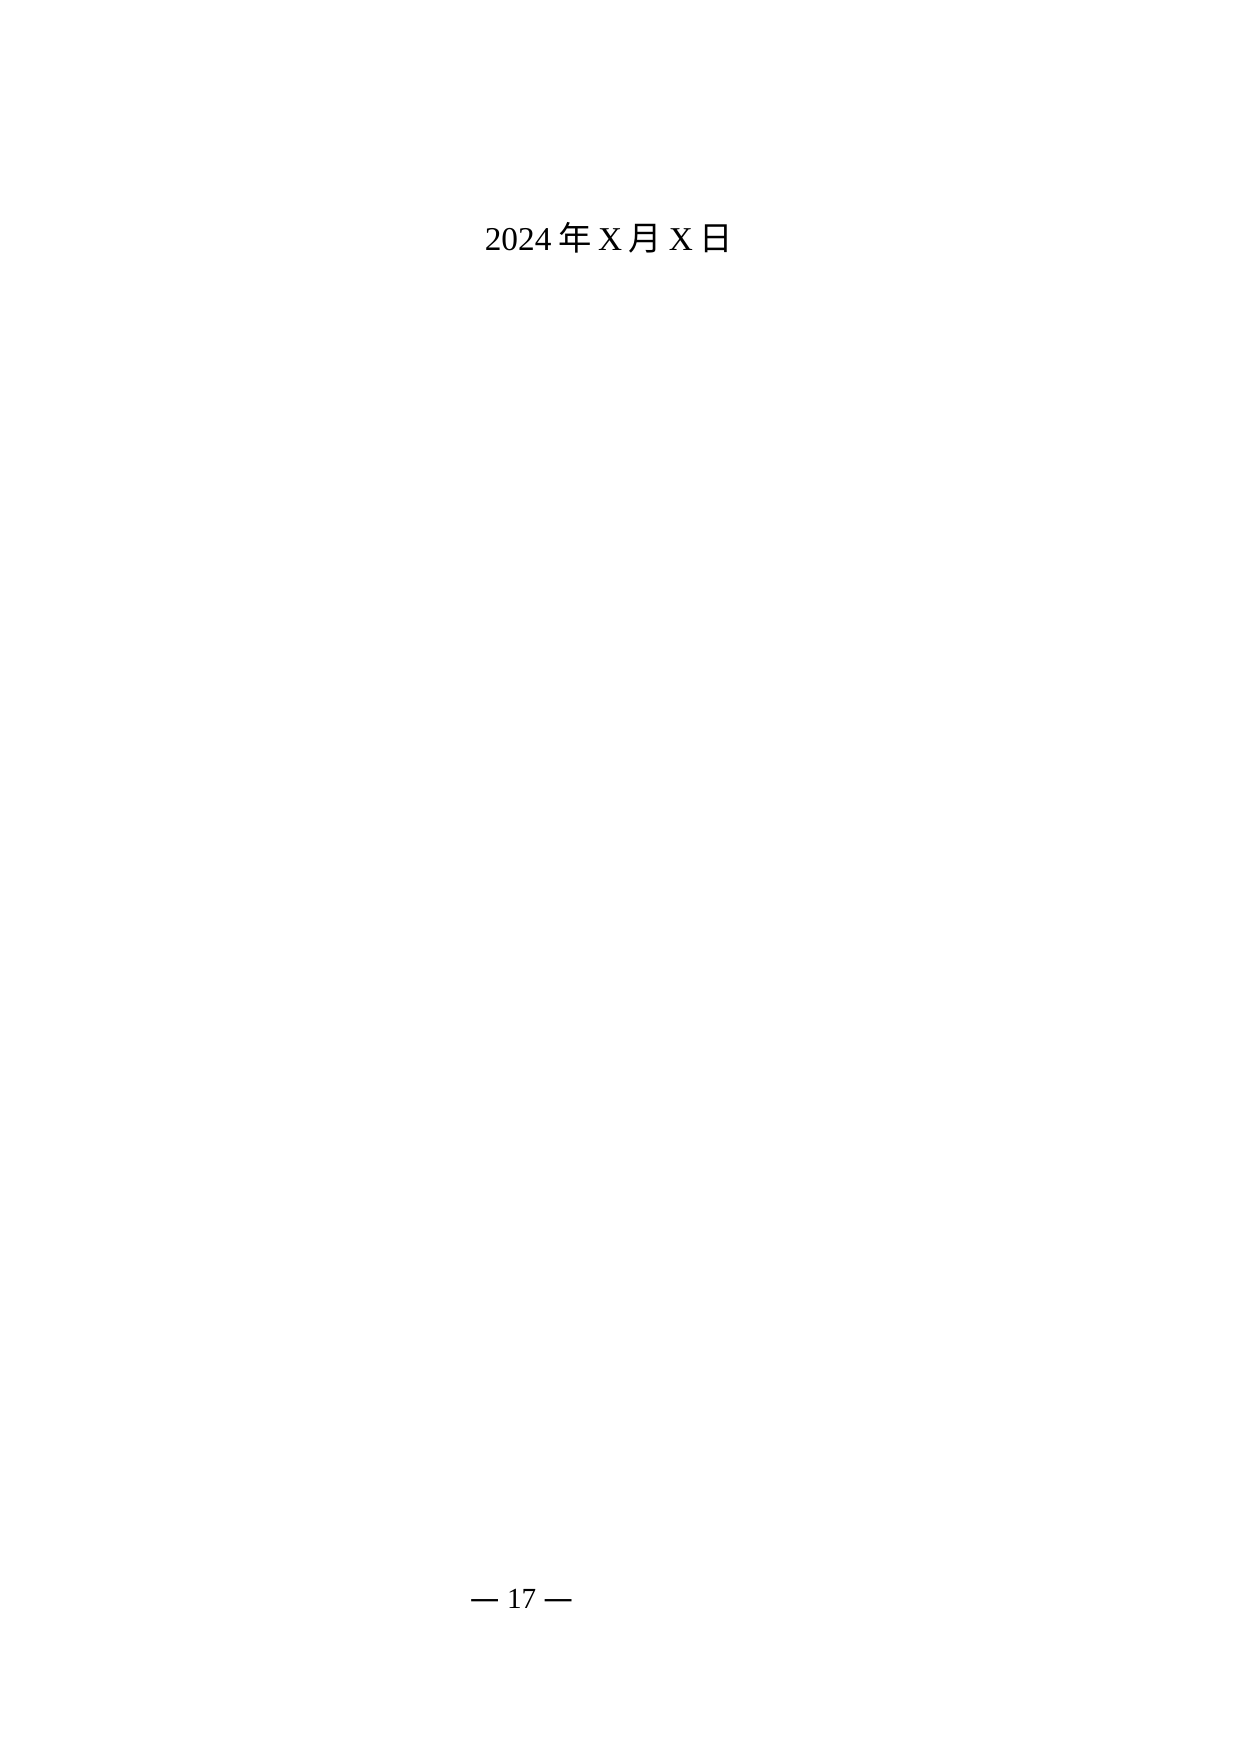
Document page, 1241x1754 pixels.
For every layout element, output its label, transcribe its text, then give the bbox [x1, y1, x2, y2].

text 2024年X月X日 [159, 202, 1081, 263]
